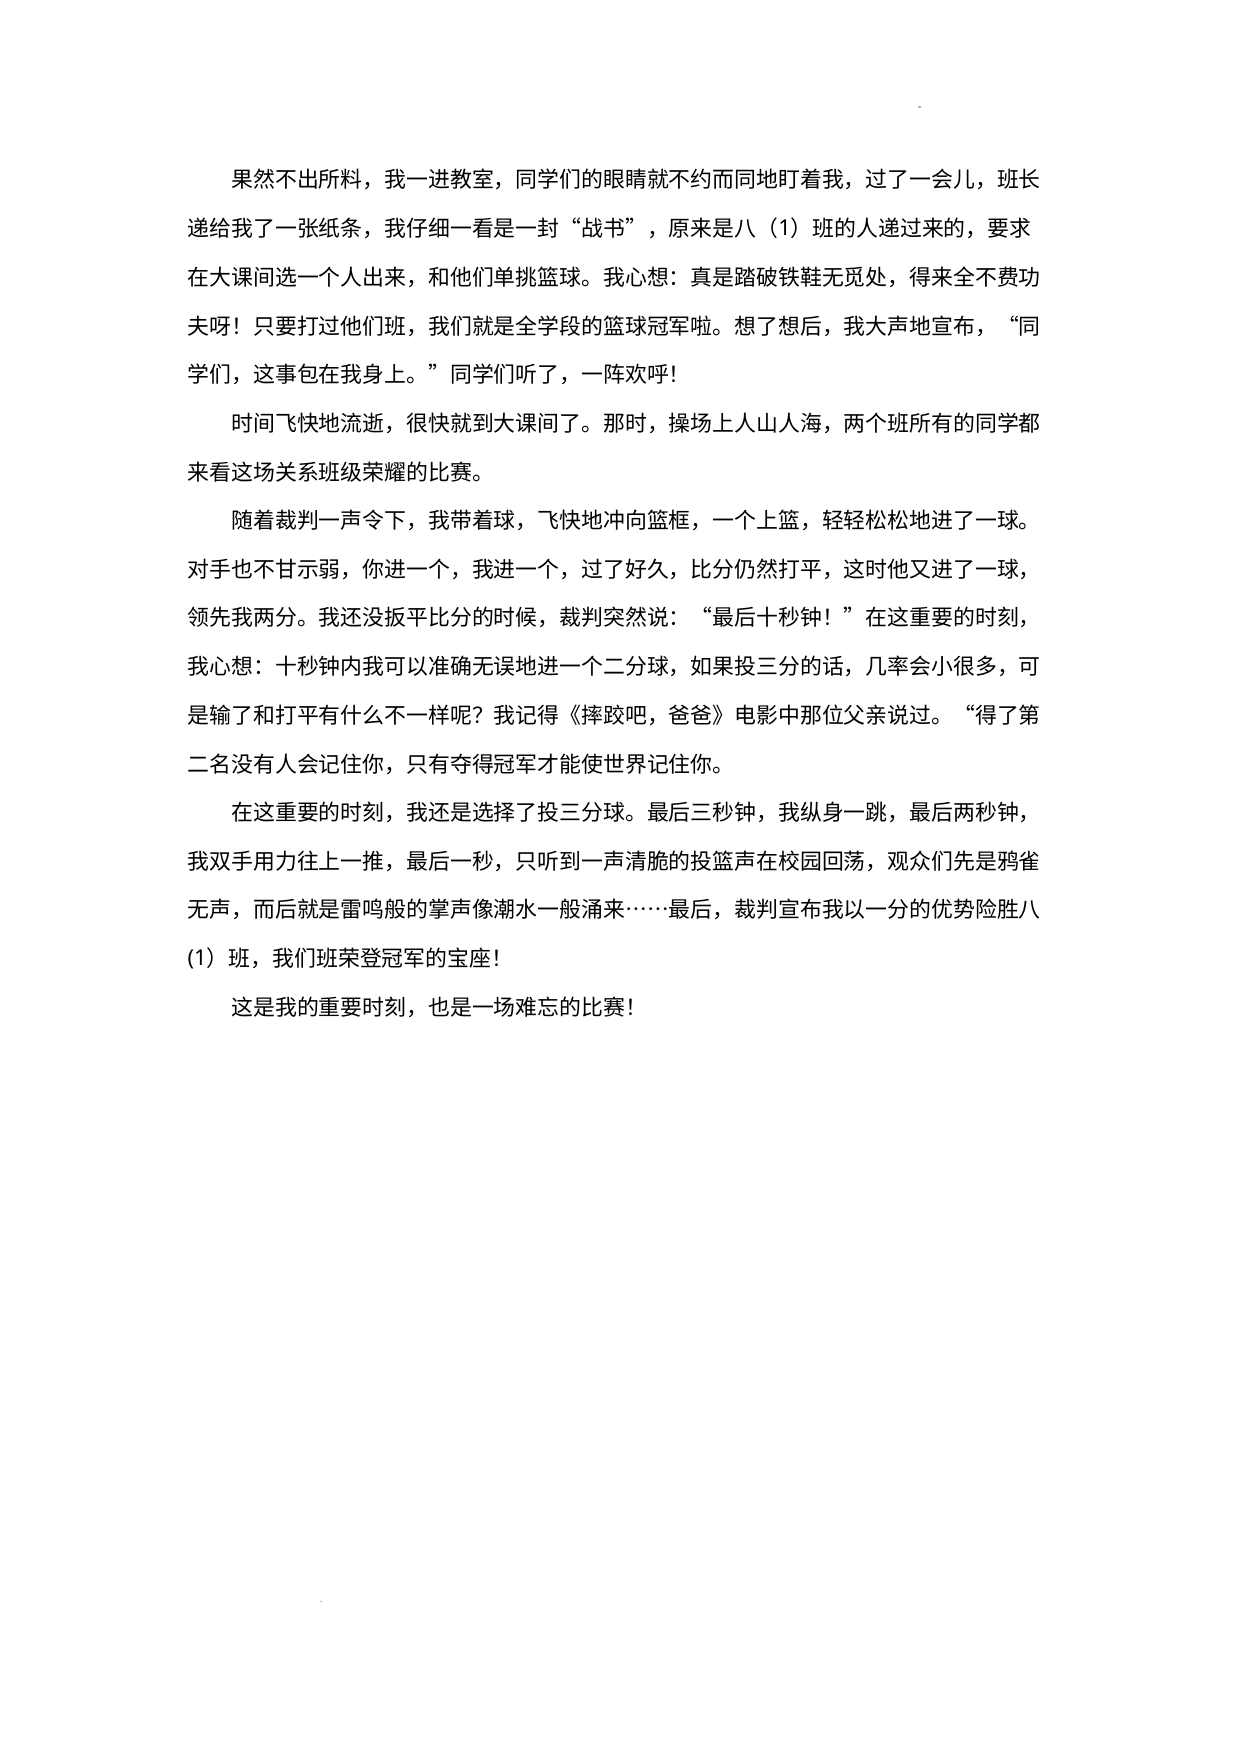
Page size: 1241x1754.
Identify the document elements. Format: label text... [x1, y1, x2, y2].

text 随着裁判一声令下，我带着球，飞快地冲向篮框，一个上篮，轻轻松松地进了一球。对手也不甘示弱，你进一个，我进一个，过了好久，比分仍然打平，这时他又进了一球，领先我两分。我还没扳平比分的时候，裁判突然说：“最后十秒钟！”在这重要的时刻，我心想：十秒钟内我可以准确无误地进一个二分球，如果投三分的话，几率会小很多，可是输了和打平有什么不一样呢？我记得《摔跤吧，爸爸》电影中那位父亲说过。“得了第二名没有人会记住你，只有夺得冠军才能使世界记住你。 [187, 502, 1053, 779]
text 时间飞快地流逝，很快就到大课间了。那时，操场上人山人海，两个班所有的同学都来看这场关系班级荣耀的比赛。 [187, 405, 1053, 487]
text 在这重要的时刻，我还是选择了投三分球。最后三秒钟，我纵身一跳，最后两秒钟，我双手用力往上一推，最后一秒，只听到一声清脆的投篮声在校园回荡，观众们先是鸦雀无声，而后就是雷鸣般的掌声像潮水一般涌来……最后，裁判宣布我以一分的优势险胜八(1）班，我们班荣登冠军的宝座！ [187, 794, 1053, 973]
text 果然不出所料，我一进教室，同学们的眼睛就不约而同地盯着我，过了一会儿，班长递给我了一张纸条，我仔细一看是一封“战书”，原来是八（1）班的人递过来的，要求在大课间选一个人出来，和他们单挑篮球。我心想：真是踏破铁鞋无觅处，得来全不费功夫呀！只要打过他们班，我们就是全学段的篮球冠军啦。想了想后，我大声地宣布，“同学们，这事包在我身上。”同学们听了，一阵欢呼！ [187, 162, 1053, 389]
text 这是我的重要时刻，也是一场难忘的比赛！ [187, 989, 1053, 1022]
